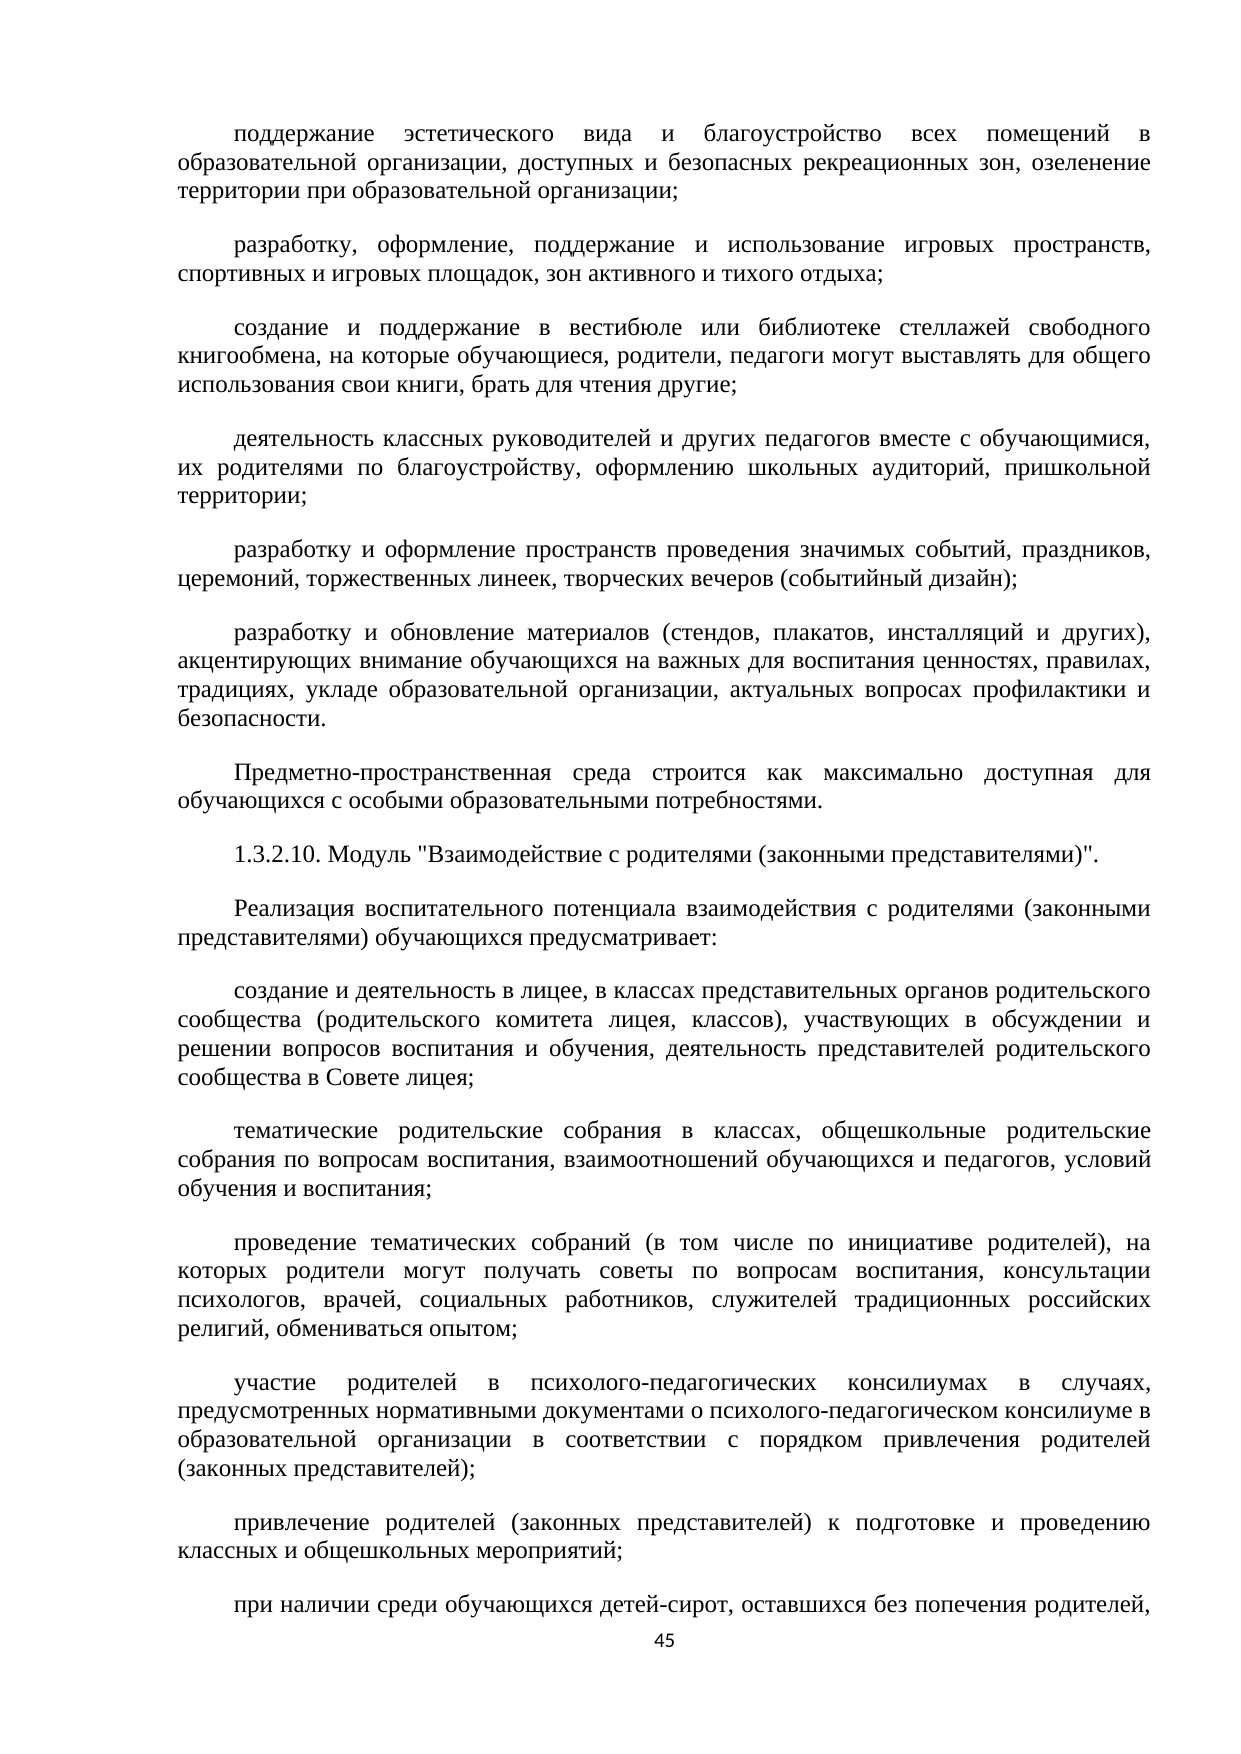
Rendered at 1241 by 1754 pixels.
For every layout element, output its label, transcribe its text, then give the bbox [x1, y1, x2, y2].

text разработку, оформление, поддержание и использование игровых пространств, спортивных и игровых площадок, зон активного и тихого отдыха; [177, 229, 1152, 287]
text участие родителей в психолого-педагогических консилиумах в случаях, предусмотренных нормативными документами о психолого-педагогическом консилиуме в образовательной организации в соответствии с порядком привлечения родителей (законных представителей); [177, 1367, 1152, 1482]
text поддержание эстетического вида и благоустройство всех помещений в образовательной организации, доступных и безопасных рекреационных зон, озеленение территории при образовательной организации; [177, 118, 1152, 204]
text привлечение родителей (законных представителей) к подготовке и проведению классных и общешкольных мероприятий; [177, 1507, 1152, 1564]
text проведение тематических собраний (в том числе по инициативе родителей), на которых родители могут получать советы по вопросам воспитания, консультации психологов, врачей, социальных работников, служителей традиционных российских религий, обмениваться опытом; [177, 1227, 1152, 1342]
text Реализация воспитательного потенциала взаимодействия с родителями (законными представителями) обучающихся предусматривает: [177, 893, 1152, 951]
text разработку и обновление материалов (стендов, плакатов, инсталляций и других), акцентирующих внимание обучающихся на важных для воспитания ценностях, правилах, традициях, укладе образовательной организации, актуальных вопросах профилактики и безопасности. [177, 617, 1152, 732]
text тематические родительские собрания в классах, общешкольные родительские собрания по вопросам воспитания, взаимоотношений обучающихся и педагогов, условий обучения и воспитания; [177, 1116, 1152, 1202]
text деятельность классных руководителей и других педагогов вместе с обучающимися, их родителями по благоустройству, оформлению школьных аудиторий, пришкольной территории; [177, 423, 1152, 509]
text 1.3.2.10. Модуль "Взаимодействие с родителями (законными представителями)". [177, 839, 1152, 868]
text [177, 1589, 1152, 1618]
text разработку и оформление пространств проведения значимых событий, праздников, церемоний, торжественных линеек, творческих вечеров (событийный дизайн); [177, 534, 1152, 592]
text Предметно-пространственная среда строится как максимально доступная для обучающихся с особыми образовательными потребностями. [177, 757, 1152, 814]
text создание и поддержание в вестибюле или библиотеке стеллажей свободного книгообмена, на которые обучающиеся, родители, педагоги могут выставлять для общего использования свои книги, брать для чтения другие; [177, 312, 1152, 398]
text создание и деятельность в лицее, в классах представительных органов родительского сообщества (родительского комитета лицея, классов), участвующих в обсуждении и решении вопросов воспитания и обучения, деятельность представителей родительского сообщества в Совете лицея; [177, 976, 1152, 1091]
